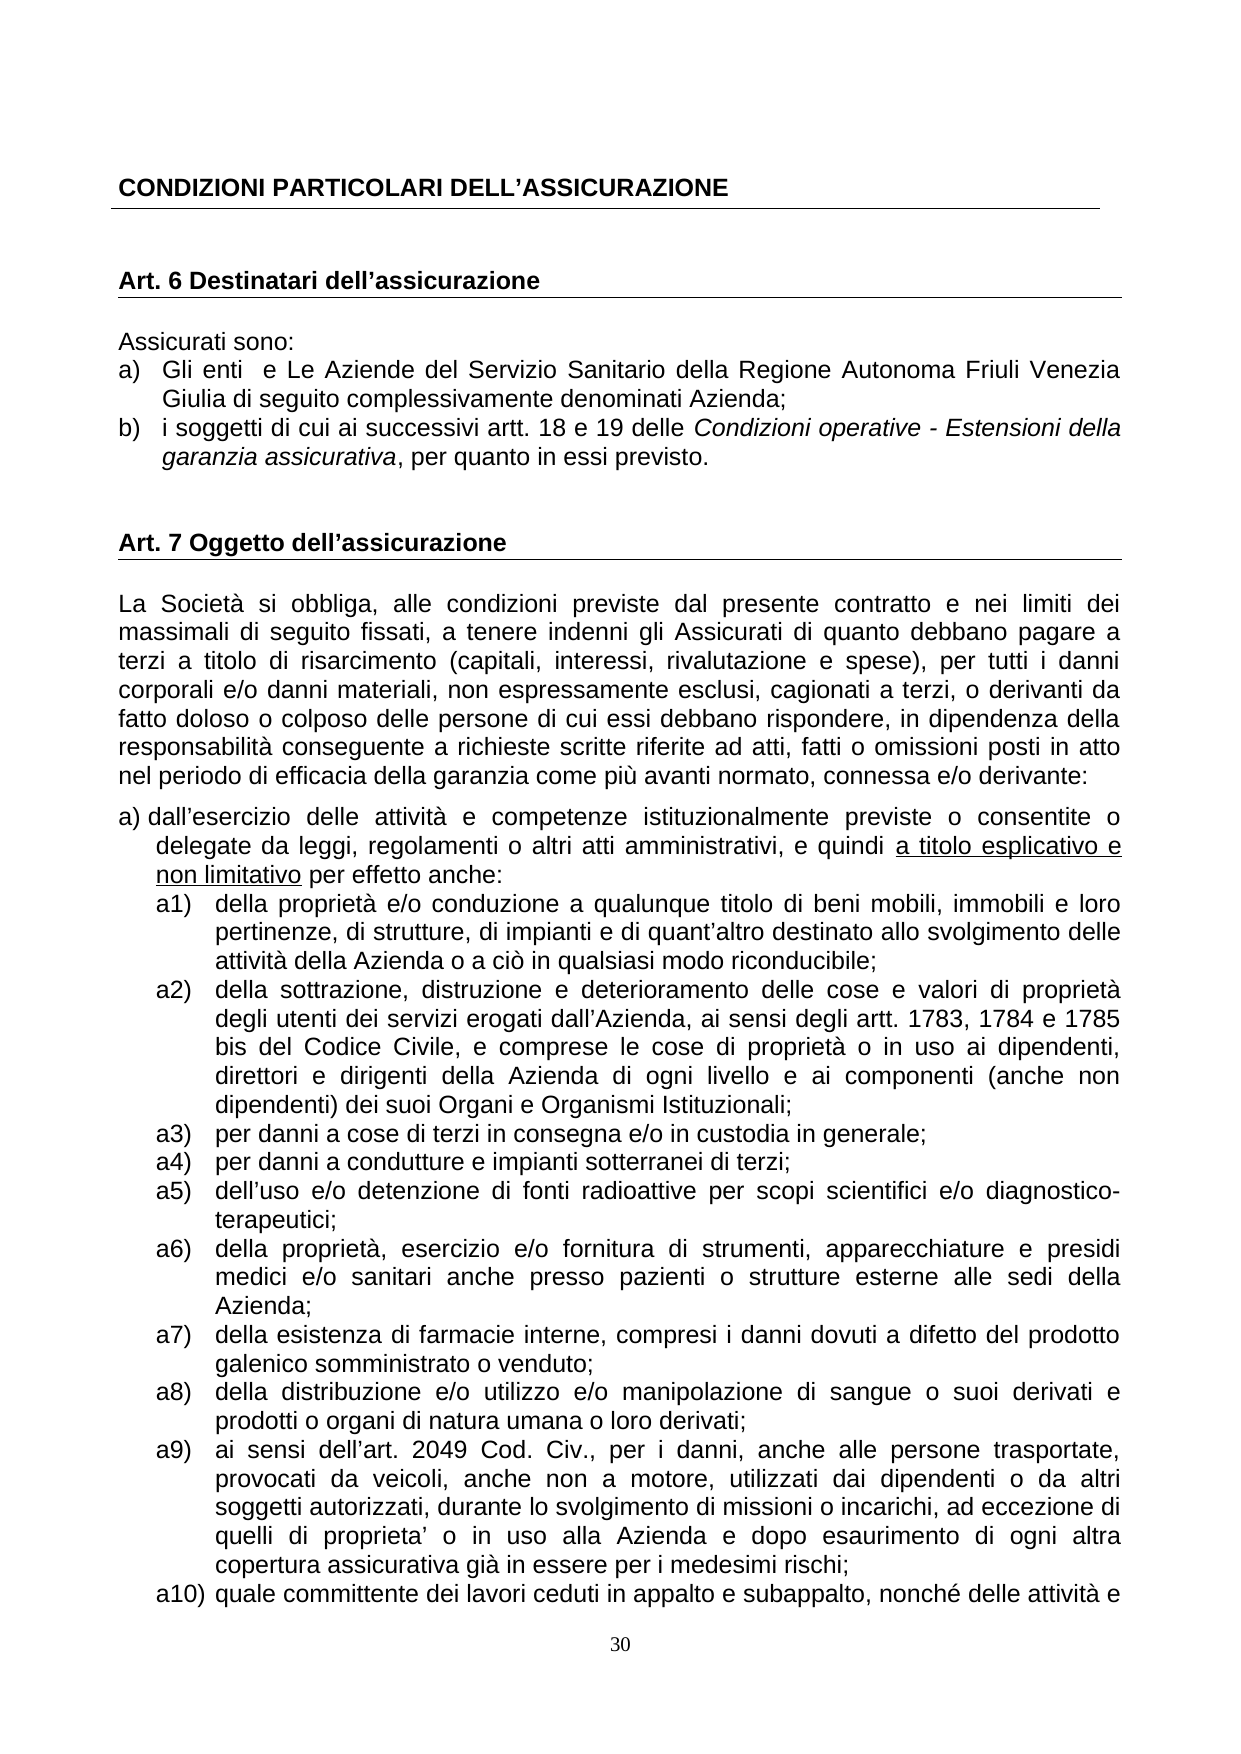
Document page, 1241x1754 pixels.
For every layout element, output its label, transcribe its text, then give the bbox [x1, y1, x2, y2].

list dell’uso e/o detenzione di fonti radioattive per scopi scientifici e/o diagnostico-terapeutici; [156, 1176, 1122, 1234]
list della proprietà e/o conduzione a qualunque titolo di beni mobili, immobili e loro pertinenze, di strutture, di impianti e di quant’altro destinato allo svolgimento delle attività della Azienda o a ciò in qualsiasi modo riconducibile; [156, 889, 1122, 975]
list Gli enti e Le Aziende del Servizio Sanitario della Regione Autonoma Friuli Venezia Giulia di seguito complessivamente denominati Azienda; [118, 356, 1122, 413]
list della proprietà, esercizio e/o fornitura di strumenti, apparecchiature e presidi medici e/o sanitari anche presso pazienti o strutture esterne alle sedi della Azienda; [156, 1234, 1122, 1320]
list della sottrazione, distruzione e deterioramento delle cose e valori di proprietà degli utenti dei servizi erogati dall’Azienda, ai sensi degli artt. 1783, 1784 e 1785 bis del Codice Civile, e comprese le cose di proprietà o in uso ai dipendenti, direttori e dirigenti della Azienda di ogni livello e ai componenti (anche non dipendenti) dei suoi Organi e Organismi Istituzionali; [156, 975, 1122, 1119]
list per danni a cose di terzi in consegna e/o in custodia in generale; [156, 1119, 1122, 1147]
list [156, 1579, 1122, 1607]
list i soggetti di cui ai successivi artt. 18 e 19 delle Condizioni operative - Estensioni della garanzia assicurativa, per quanto in essi previsto. [118, 413, 1122, 471]
text Art. 6 Destinatari dell’assicurazione [118, 266, 1122, 297]
list della distribuzione e/o utilizzo e/o manipolazione di sangue o suoi derivati e prodotti o organi di natura umana o loro derivati; [156, 1377, 1122, 1435]
text Art. 7 Oggetto dell’assicurazione [118, 528, 1122, 559]
list dall’esercizio delle attività e competenze istituzionalmente previste o consentite o delegate da leggi, regolamenti o altri atti amministrativi, e quindi a titolo esplicativo e non limitativo per effetto anche: [118, 802, 1122, 889]
list della esistenza di farmacie interne, compresi i danni dovuti a difetto del prodotto galenico somministrato o venduto; [156, 1320, 1122, 1377]
text Assicurati sono: [118, 327, 1122, 356]
list ai sensi dell’art. 2049 Cod. Civ., per i danni, anche alle persone trasportate, provocati da veicoli, anche non a motore, utilizzati dai dipendenti o da altri soggetti autorizzati, durante lo svolgimento di missioni o incarichi, ad eccezione di quelli di proprieta’ o in uso alla Azienda e dopo esaurimento di ogni altra copertura assicurativa già in essere per i medesimi rischi; [156, 1435, 1122, 1579]
table_header CONDIZIONI PARTICOLARI DELL’ASSICURAZIONE [111, 148, 1100, 208]
text La Società si obbliga, alle condizioni previste dal presente contratto e nei limiti dei massimali di seguito fissati, a tenere indenni gli Assicurati di quanto debbano pagare a terzi a titolo di risarcimento (capitali, interessi, rivalutazione e spese), per tutti i danni corporali e/o danni materiali, non espressamente esclusi, cagionati a terzi, o derivanti da fatto doloso o colposo delle persone di cui essi debbano rispondere, in dipendenza della responsabilità conseguente a richieste scritte riferite ad atti, fatti o omissioni posti in atto nel periodo di efficacia della garanzia come più avanti normato, connessa e/o derivante: [118, 589, 1122, 790]
list per danni a condutture e impianti sotterranei di terzi; [156, 1147, 1122, 1176]
